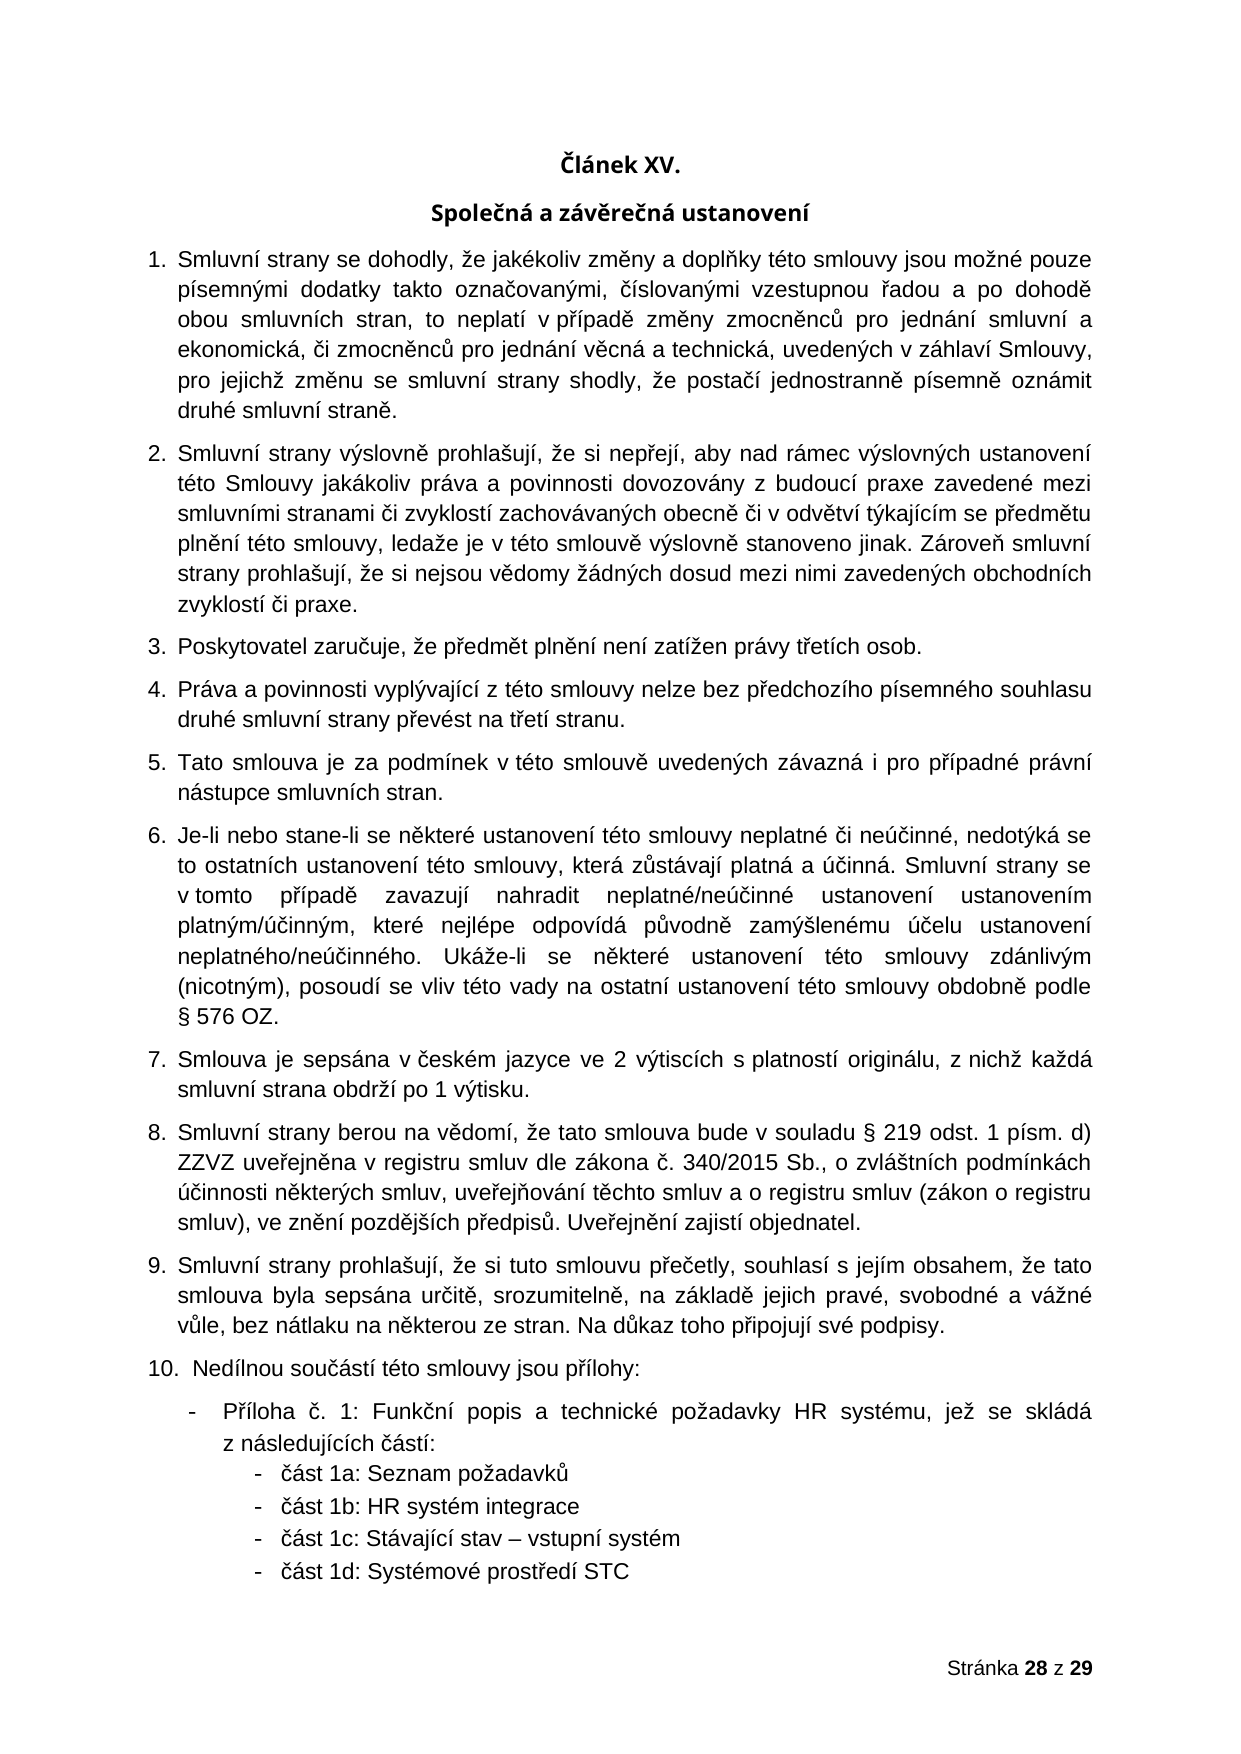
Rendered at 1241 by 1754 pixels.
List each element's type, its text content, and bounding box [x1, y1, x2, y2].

list část 1c: Stávající stav – vstupní systém [251, 1525, 1092, 1553]
list část 1b: HR systém integrace [251, 1493, 1092, 1521]
list Je-li nebo stane-li se některé ustanovení této smlouvy neplatné či neúčinné, nedotýká se to ostatních ustanovení této smlouvy, která zůstávají platná a účinná. Smluvní strany se v tomto případě zavazují nahradit neplatné/neúčinné ustanovení ustanovením platným/účinným, které nejlépe odpovídá původně zamýšlenému účelu ustanovení neplatného/neúčinného. Ukáže-li se některé ustanovení této smlouvy zdánlivým (nicotným), posoudí se vliv této vady na ostatní ustanovení této smlouvy obdobně podle § 576 OZ. [148, 822, 1092, 1029]
text Článek XV. [148, 149, 1092, 180]
list Smlouva je sepsána v českém jazyce ve 2 výtiscích s platností originálu, z nichž každá smluvní strana obdrží po 1 výtisku. [148, 1046, 1092, 1102]
list Práva a povinnosti vyplývající z této smlouvy nelze bez předchozího písemného souhlasu druhé smluvní strany převést na třetí stranu. [148, 676, 1092, 732]
list Smluvní strany výslovně prohlašují, že si nepřejí, aby nad rámec výslovných ustanovení této Smlouvy jakákoliv práva a povinnosti dovozovány z budoucí praxe zavedené mezi smluvními stranami či zvyklostí zachovávaných obecně či v odvětví týkajícím se předmětu plnění této smlouvy, ledaže je v této smlouvě výslovně stanoveno jinak. Zároveň smluvní strany prohlašují, že si nejsou vědomy žádných dosud mezi nimi zavedených obchodních zvyklostí či praxe. [148, 439, 1092, 617]
list část 1d: Systémové prostředí STC [251, 1558, 1092, 1586]
list Smluvní strany se dohodly, že jakékoliv změny a doplňky této smlouvy jsou možné pouze písemnými dodatky takto označovanými, číslovanými vzestupnou řadou a po dohodě obou smluvních stran, to neplatí v případě změny zmocněnců pro jednání smluvní a ekonomická, či zmocněnců pro jednání věcná a technická, uvedených v záhlaví Smlouvy, pro jejichž změnu se smluvní strany shodly, že postačí jednostranně písemně oznámit druhé smluvní straně. [148, 246, 1092, 423]
list Příloha č. 1: Funkční popis a technické požadavky HR systému, jež se skládá z následujících částí: [185, 1398, 1092, 1456]
list Tato smlouva je za podmínek v této smlouvě uvedených závazná i pro případné právní nástupce smluvních stran. [148, 749, 1092, 805]
list Smluvní strany prohlašují, že si tuto smlouvu přečetly, souhlasí s jejím obsahem, že tato smlouva byla sepsána určitě, srozumitelně, na základě jejich pravé, svobodné a vážné vůle, bez nátlaku na některou ze stran. Na důkaz toho připojují své podpisy. [148, 1252, 1092, 1339]
text Společná a závěrečná ustanovení [148, 197, 1092, 228]
list Smluvní strany berou na vědomí, že tato smlouva bude v souladu § 219 odst. 1 písm. d) ZZVZ uveřejněna v registru smluv dle zákona č. 340/2015 Sb., o zvláštních podmínkách účinnosti některých smluv, uveřejňování těchto smluv a o registru smluv (zákon o registru smluv), ve znění pozdějších předpisů. Uveřejnění zajistí objednatel. [148, 1119, 1092, 1236]
list část 1a: Seznam požadavků [251, 1460, 1092, 1488]
list Nedílnou součástí této smlouvy jsou přílohy: [148, 1355, 1092, 1381]
list Poskytovatel zaručuje, že předmět plnění není zatížen právy třetích osob. [148, 633, 1092, 659]
